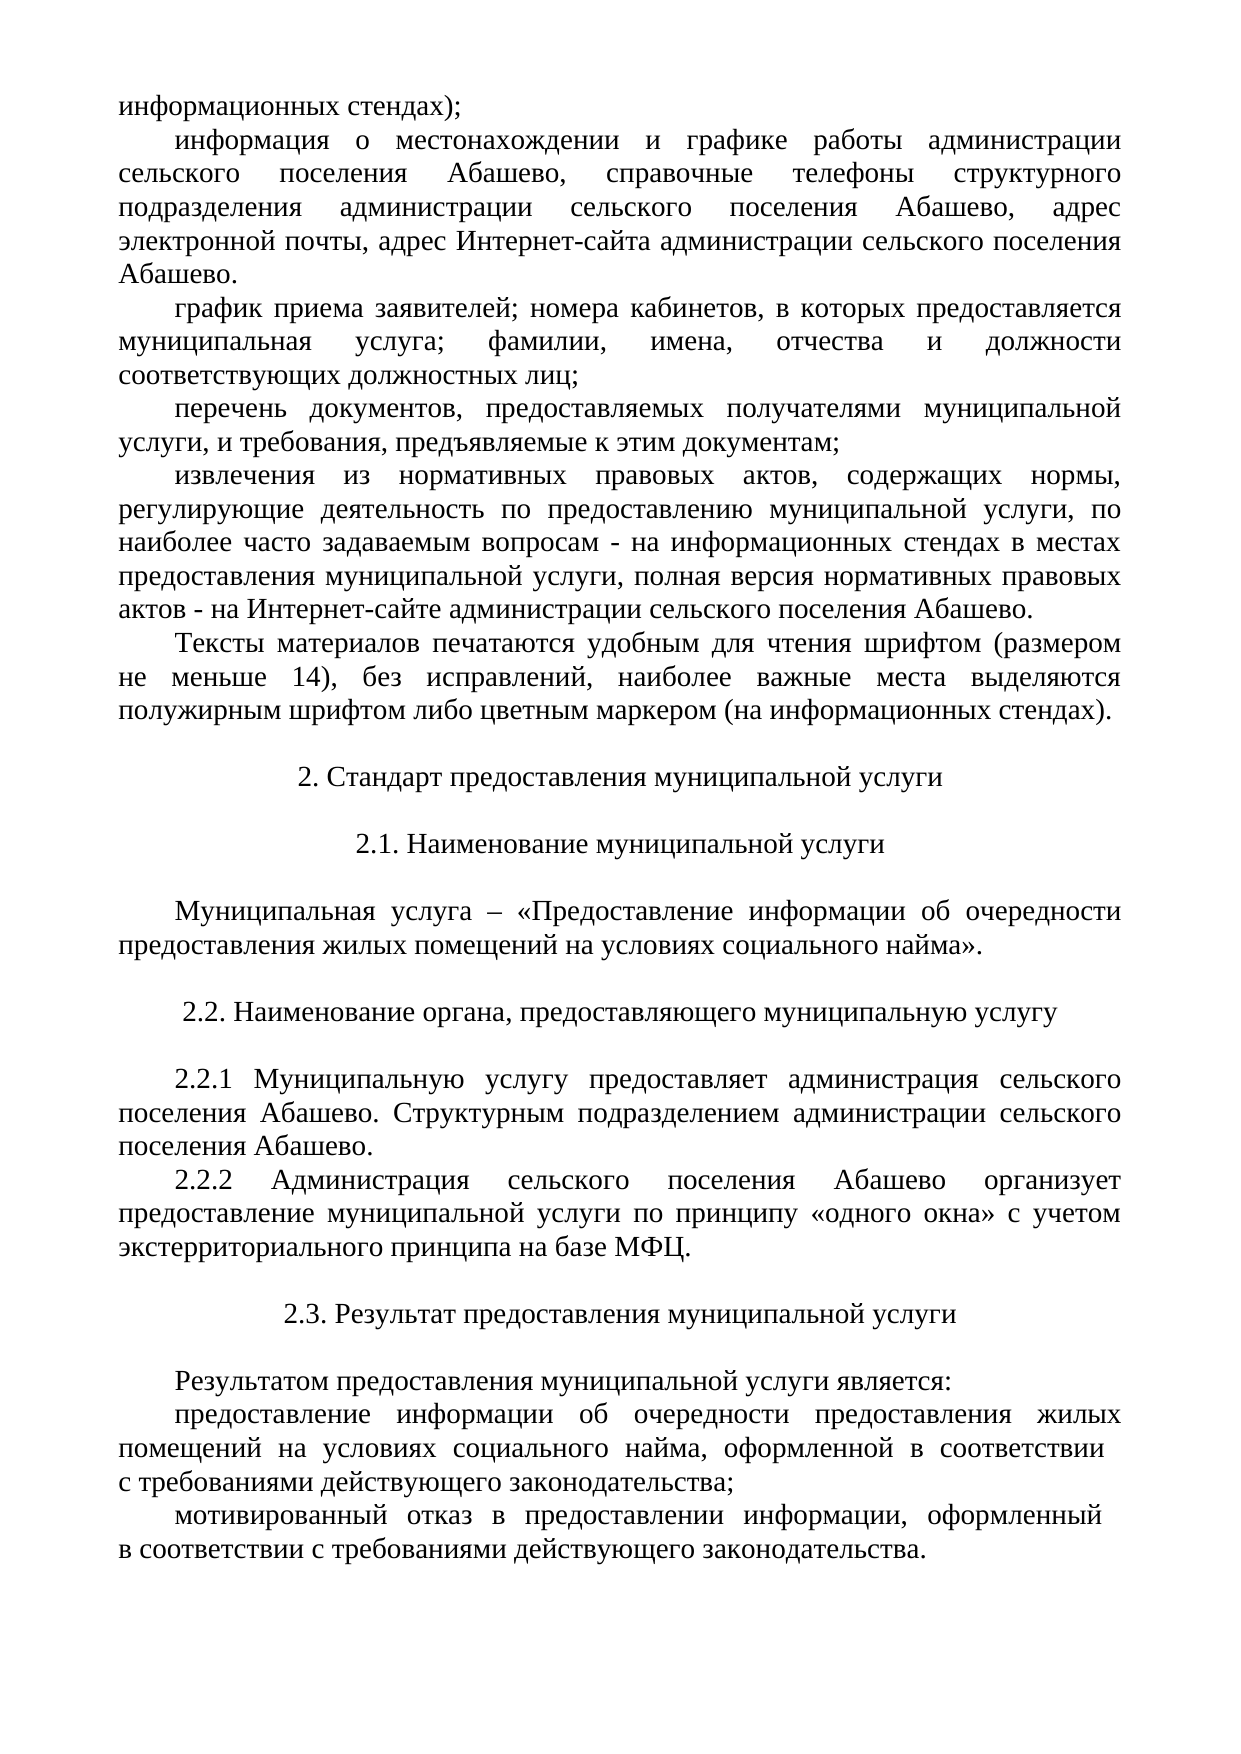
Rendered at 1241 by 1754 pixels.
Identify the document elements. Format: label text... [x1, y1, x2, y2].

text Результатом предоставления муниципальной услуги является: [118, 1363, 1122, 1397]
text Муниципальная услуга – «Предоставление информации об очередности предоставления жилых помещений на условиях социального найма». [118, 893, 1122, 961]
text 2. Стандарт предоставления муниципальной услуги [118, 759, 1122, 793]
text Тексты материалов печатаются удобным для чтения шрифтом (размером не меньше 14), без исправлений, наиболее важные места выделяются полужирным шрифтом либо цветным маркером (на информационных стендах). [118, 625, 1122, 726]
text 2.2.1 Муниципальную услугу предоставляет администрация сельского поселения Абашево. Структурным подразделением администрации сельского поселения Абашево. [118, 1061, 1122, 1162]
text 2.2.2 Администрация сельского поселения Абашево организует предоставление муниципальной услуги по принципу «одного окна» с учетом экстерриториального принципа на базе МФЦ. [118, 1162, 1122, 1262]
text 2.3. Результат предоставления муниципальной услуги [118, 1296, 1122, 1329]
text информация о местонахождении и графике работы администрации сельского поселения Абашево, справочные телефоны структурного подразделения администрации сельского поселения Абашево, адрес электронной почты, адрес Интернет-сайта администрации сельского поселения Абашево. [118, 122, 1122, 290]
text 2.1. Наименование муниципальной услуги [118, 826, 1122, 860]
text график приема заявителей; номера кабинетов, в которых предоставляется муниципальная услуга; фамилии, имена, отчества и должности соответствующих должностных лиц; [118, 290, 1122, 390]
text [118, 88, 1122, 122]
text предоставление информации об очередности предоставления жилых помещений на условиях социального найма, оформленной в соответствии с требованиями действующего законодательства; [118, 1397, 1122, 1497]
text извлечения из нормативных правовых актов, содержащих нормы, регулирующие деятельность по предоставлению муниципальной услуги, по наиболее часто задаваемым вопросам - на информационных стендах в местах предоставления муниципальной услуги, полная версия нормативных правовых актов - на Интернет-сайте администрации сельского поселения Абашево. [118, 457, 1122, 625]
text перечень документов, предоставляемых получателями муниципальной услуги, и требования, предъявляемые к этим документам; [118, 390, 1122, 457]
text мотивированный отказ в предоставлении информации, оформленный в соответствии с требованиями действующего законодательства. [118, 1497, 1122, 1564]
text 2.2. Наименование органа, предоставляющего муниципальную услугу [118, 994, 1122, 1028]
